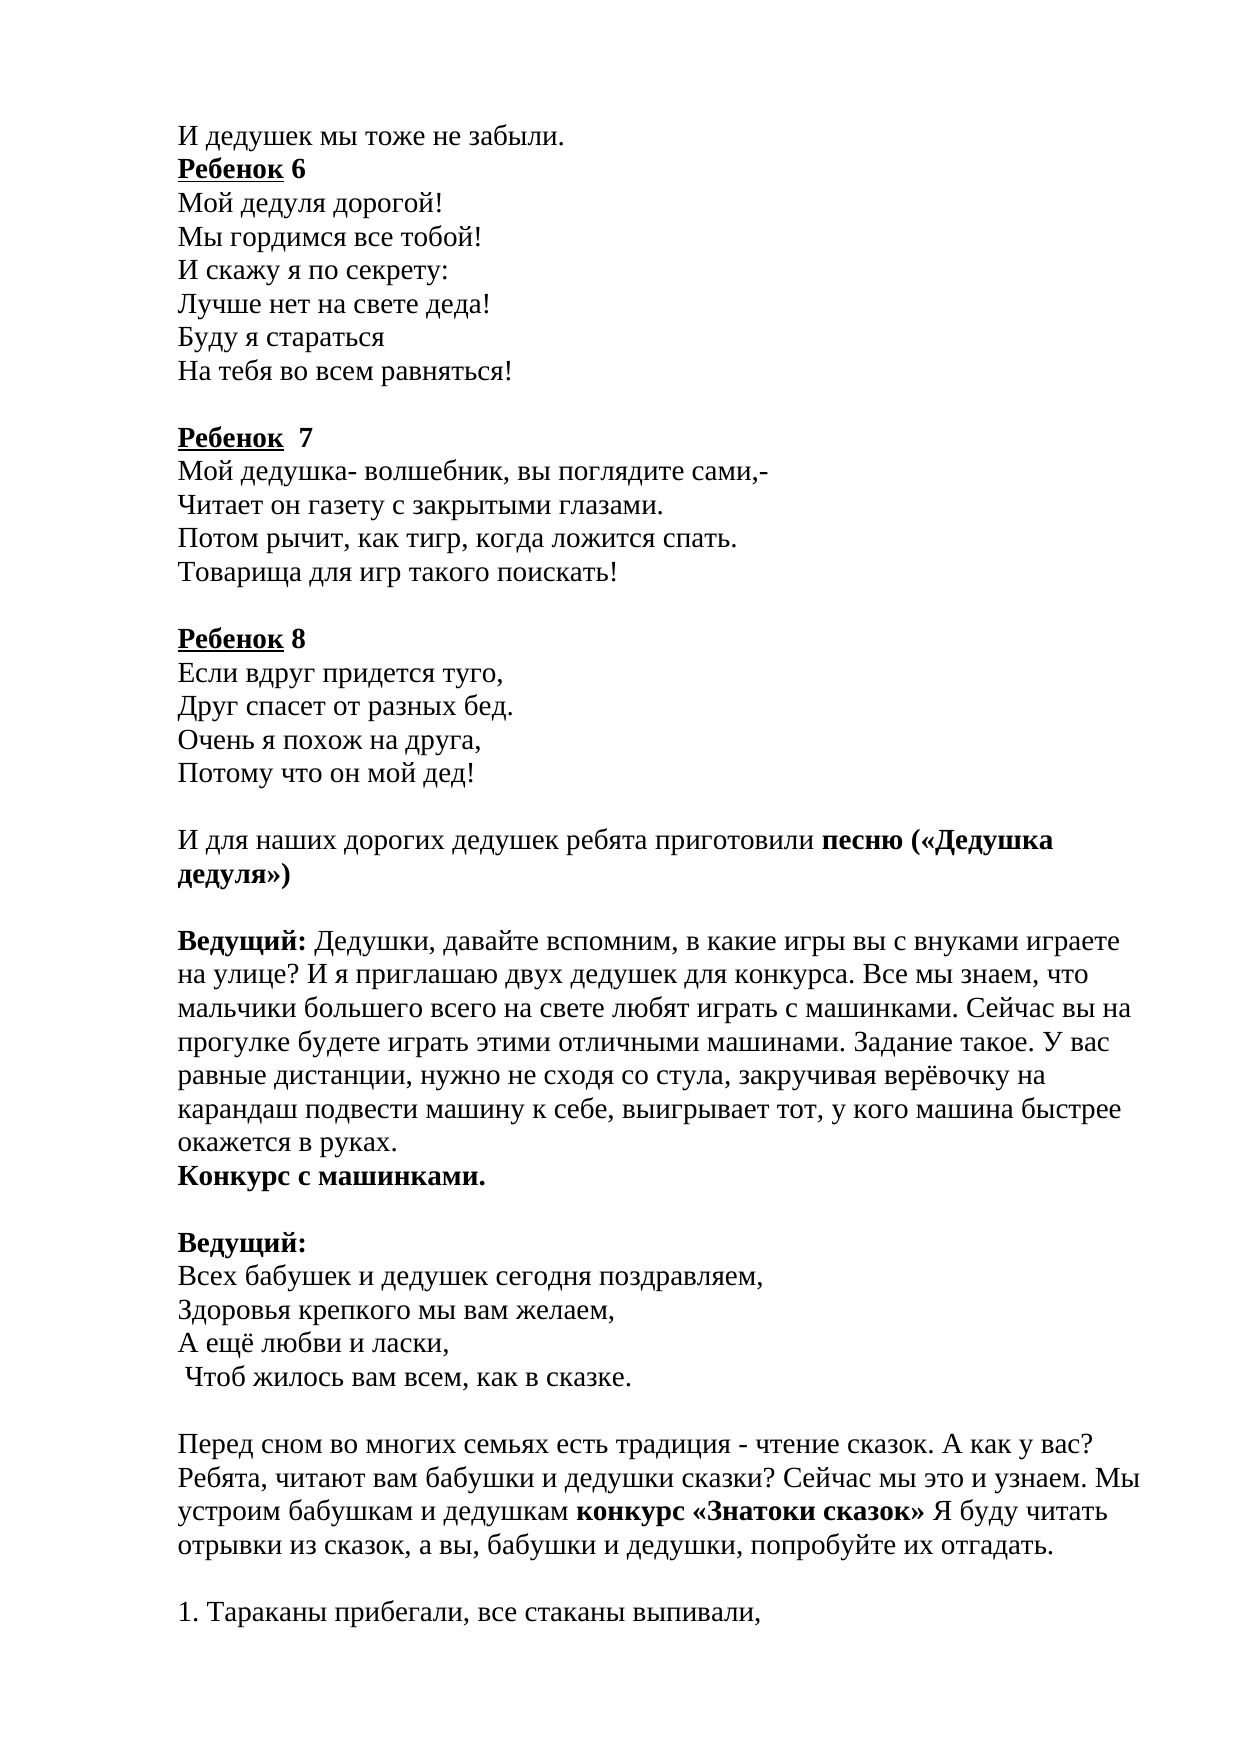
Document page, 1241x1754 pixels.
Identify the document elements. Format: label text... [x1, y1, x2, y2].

text И для наших дорогих дедушек ребята приготовили песню («Дедушка дедуля») [177, 822, 1152, 889]
text Потому что он мой дед! [177, 755, 1152, 789]
text Друг спасет от разных бед. [177, 688, 1152, 722]
text Ребенок 7 [177, 420, 1152, 453]
text А ещё любви и ласки, [177, 1326, 1152, 1359]
text Перед сном во многих семьях есть традиция - чтение сказок. А как у вас? Ребята, читают вам бабушки и дедушки сказки? Сейчас мы это и узнаем. Мы устроим бабушкам и дедушкам конкурс «Знатоки сказок» Я буду читать отрывки из сказок, а вы, бабушки и дедушки, попробуйте их отгадать. [177, 1426, 1152, 1560]
text И дедушек мы тоже не забыли. [177, 118, 1152, 152]
text И скажу я по секрету: [177, 252, 1152, 286]
text Ведущий: Дедушки, давайте вспомним, в какие игры вы с внуками играете на улице? И я приглашаю двух дедушек для конкурса. Все мы знаем, что мальчики большего всего на свете любят играть с машинками. Сейчас вы на прогулке будете играть этими отличными машинами. Задание такое. У вас равные дистанции, нужно не сходя со стула, закручивая верёвочку на карандаш подвести машину к себе, выигрывает тот, у кого машина быстрее окажется в руках. [177, 923, 1152, 1158]
text Ребенок 6 [177, 152, 1152, 185]
text Потом рычит, как тигр, когда ложится спать. [177, 521, 1152, 554]
text Мой дедушка- волшебник, вы поглядите сами,- [177, 453, 1152, 487]
text Мы гордимся все тобой! [177, 219, 1152, 252]
text Буду я стараться [177, 319, 1152, 353]
text Чтоб жилось вам всем, как в сказке. [177, 1359, 1152, 1393]
text Если вдруг придется туго, [177, 655, 1152, 688]
text Всех бабушек и дедушек сегодня поздравляем, [177, 1258, 1152, 1292]
text Товарища для игр такого поискать! [177, 554, 1152, 588]
text Ребенок 8 [177, 621, 1152, 655]
text Читает он газету с закрытыми глазами. [177, 487, 1152, 521]
text Здоровья крепкого мы вам желаем, [177, 1292, 1152, 1326]
text Ведущий: [177, 1225, 1152, 1258]
text Лучше нет на свете деда! [177, 286, 1152, 319]
text На тебя во всем равняться! [177, 353, 1152, 386]
text Мой дедуля дорогой! [177, 185, 1152, 219]
text 1. Тараканы прибегали, все стаканы выпивали, [177, 1594, 1152, 1627]
text Очень я похож на друга, [177, 722, 1152, 755]
text Конкурс с машинками. [177, 1158, 1152, 1191]
